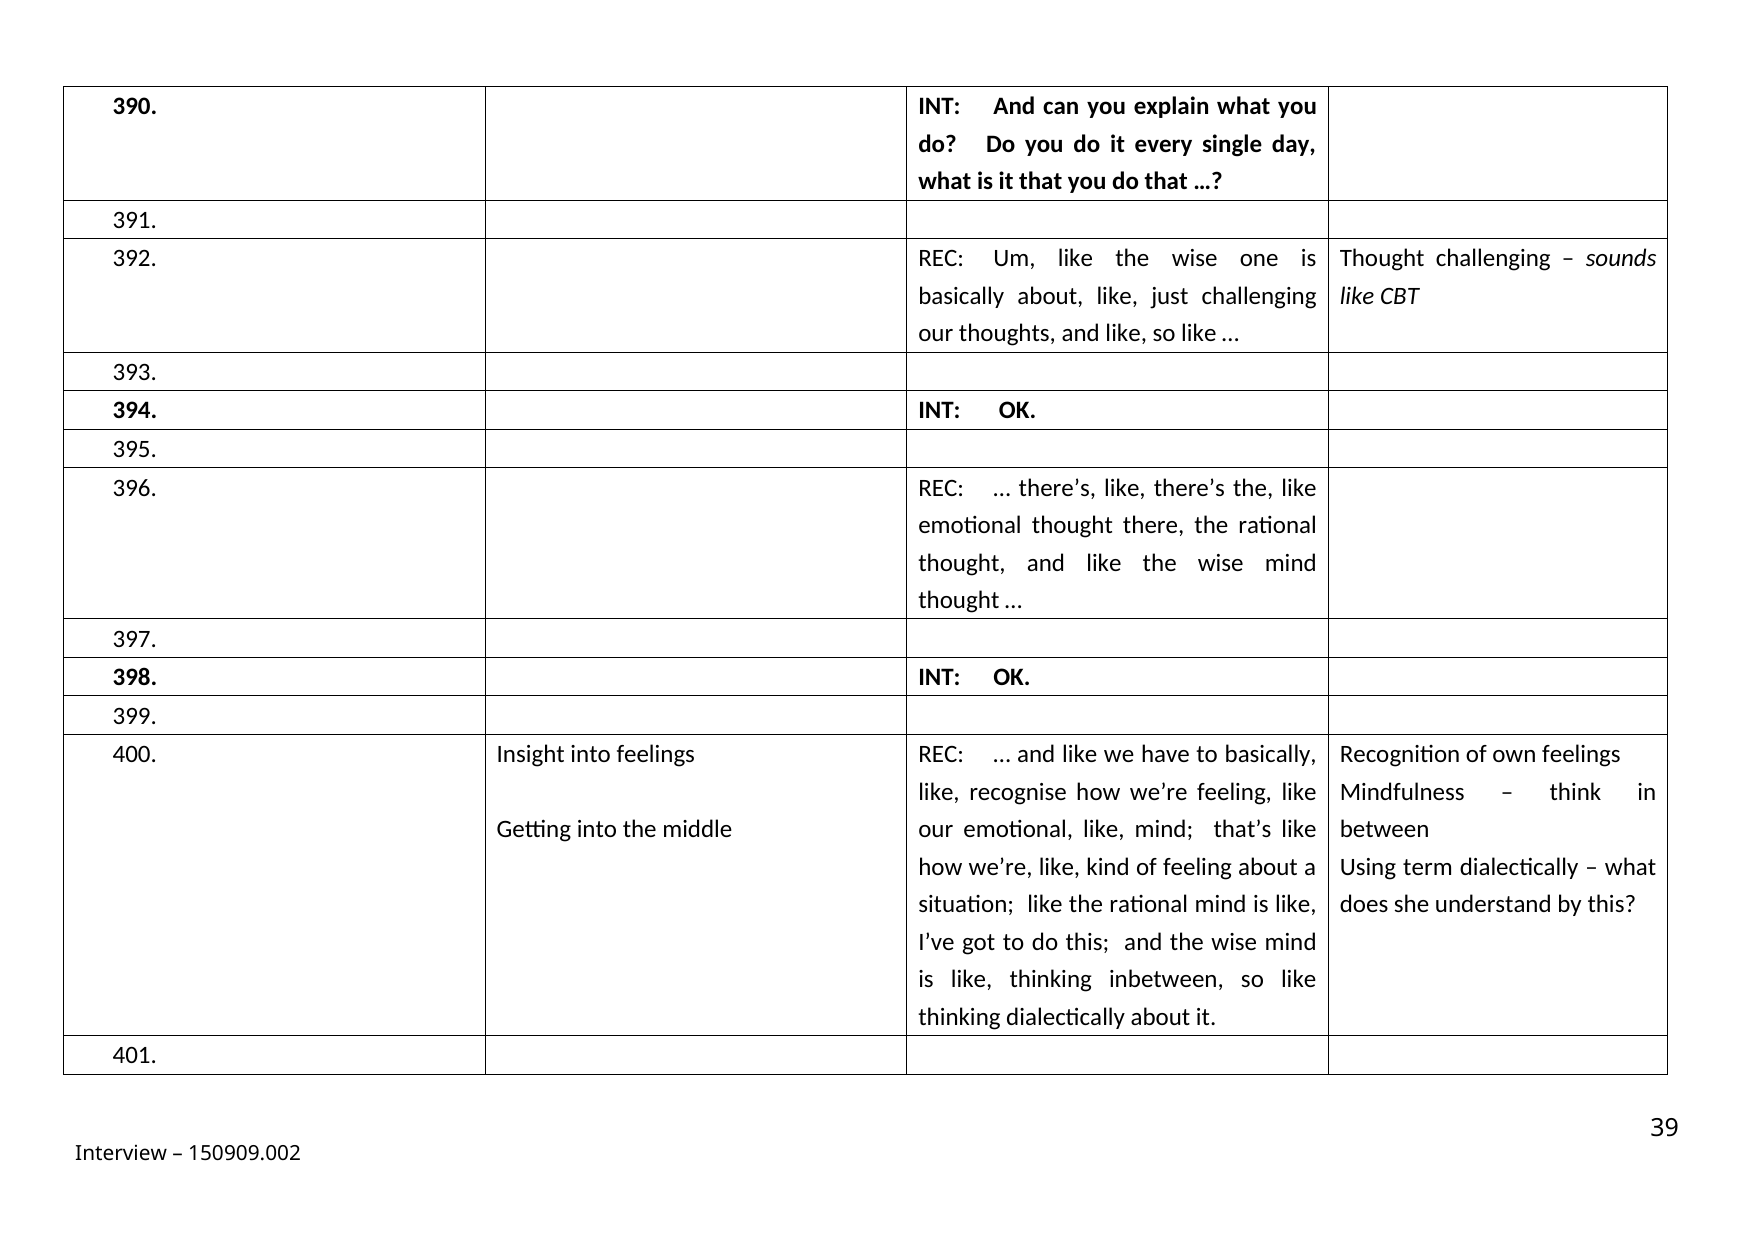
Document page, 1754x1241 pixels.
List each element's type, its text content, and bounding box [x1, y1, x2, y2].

table_cell [64, 239, 485, 352]
table_cell [1329, 696, 1667, 734]
table_cell [1329, 658, 1667, 695]
table_cell [486, 658, 906, 695]
table_cell INT: OK. [907, 658, 1328, 695]
table_cell [486, 391, 906, 429]
table_cell [64, 87, 485, 199]
table_cell [1329, 87, 1667, 199]
table_cell [64, 353, 485, 390]
table_cell [64, 696, 485, 734]
table_cell [486, 430, 906, 467]
table_cell [486, 1036, 906, 1073]
table_cell [486, 696, 906, 734]
table_cell REC: Um, like the wise one is basically about, like, just challenging our thoughts, and like, so like … [907, 239, 1328, 352]
table_cell [907, 696, 1328, 734]
table_cell [1329, 468, 1667, 618]
table_cell [64, 658, 485, 695]
table_cell [907, 619, 1328, 657]
table_cell [486, 468, 906, 618]
table_cell [64, 1036, 485, 1073]
table_cell REC: … there’s, like, there’s the, like emotional thought there, the rational thought, and like the wise mind thought … [907, 468, 1328, 618]
table_cell [907, 430, 1328, 467]
table_cell [907, 353, 1328, 390]
table_cell [64, 391, 485, 429]
table_cell INT: OK. [907, 391, 1328, 429]
table_cell [486, 87, 906, 199]
table_cell [486, 239, 906, 352]
table_cell [1329, 1036, 1667, 1073]
table_cell [64, 430, 485, 467]
table_cell INT: And can you explain what you do? Do you do it every single day, what is it that you do that …? [907, 87, 1328, 199]
table_cell [1329, 619, 1667, 657]
table_cell Insight into feelings Getting into the middle [486, 735, 906, 1035]
table_cell [907, 1036, 1328, 1073]
table_cell [486, 201, 906, 238]
table_cell Thought challenging – sounds like CBT [1329, 239, 1667, 352]
table_cell [1329, 430, 1667, 467]
table_cell [64, 468, 485, 618]
table_cell [1329, 201, 1667, 238]
table_cell [64, 735, 485, 1035]
table_cell Recognition of own feelings Mindfulness – think in between Using term dialectically – what does she understand by this? [1329, 735, 1667, 1035]
table_cell [907, 201, 1328, 238]
table_cell [64, 201, 485, 238]
table_cell REC: … and like we have to basically, like, recognise how we’re feeling, like our emotional, like, mind; that’s like how we’re, like, kind of feeling about a situation; like the rational mind is like, I’ve got to do this; and the wise mind is like, thinking inbetween, so like thinking dialectically about it. [907, 735, 1328, 1035]
table_cell [1329, 391, 1667, 429]
table_cell [64, 619, 485, 657]
table_cell [1329, 353, 1667, 390]
table_cell [486, 353, 906, 390]
table_cell [486, 619, 906, 657]
